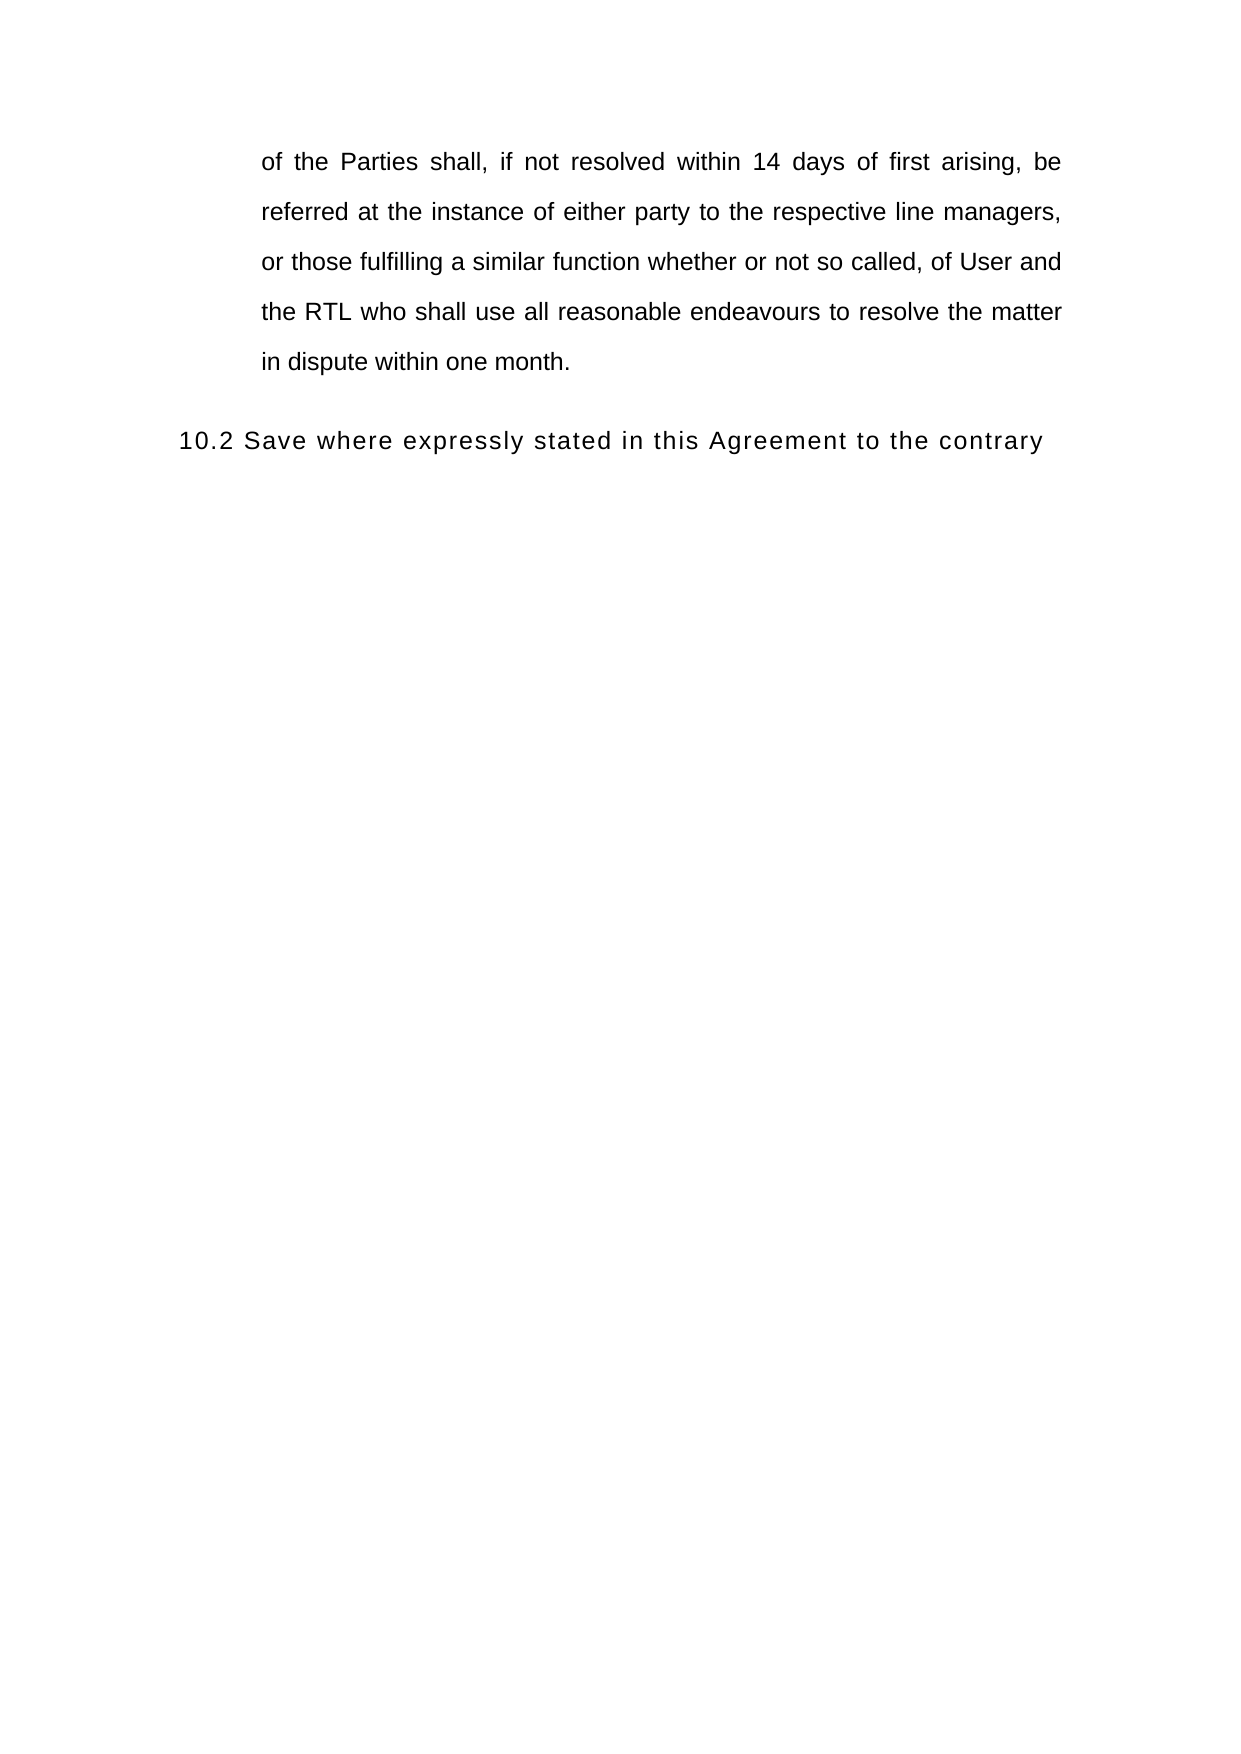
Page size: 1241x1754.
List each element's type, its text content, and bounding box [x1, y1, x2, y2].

text of the Parties shall, if not resolved within 14 days of first arising, be referred at the instance of either party to the respective line managers, or those fulfilling a similar function whether or not so called, of User and the RTL who shall use all reasonable endeavours to resolve the matter in dispute within one month. [261, 130, 1063, 380]
text 10.2 Save where expressly stated in this Agreement to the contrary [179, 426, 1071, 455]
